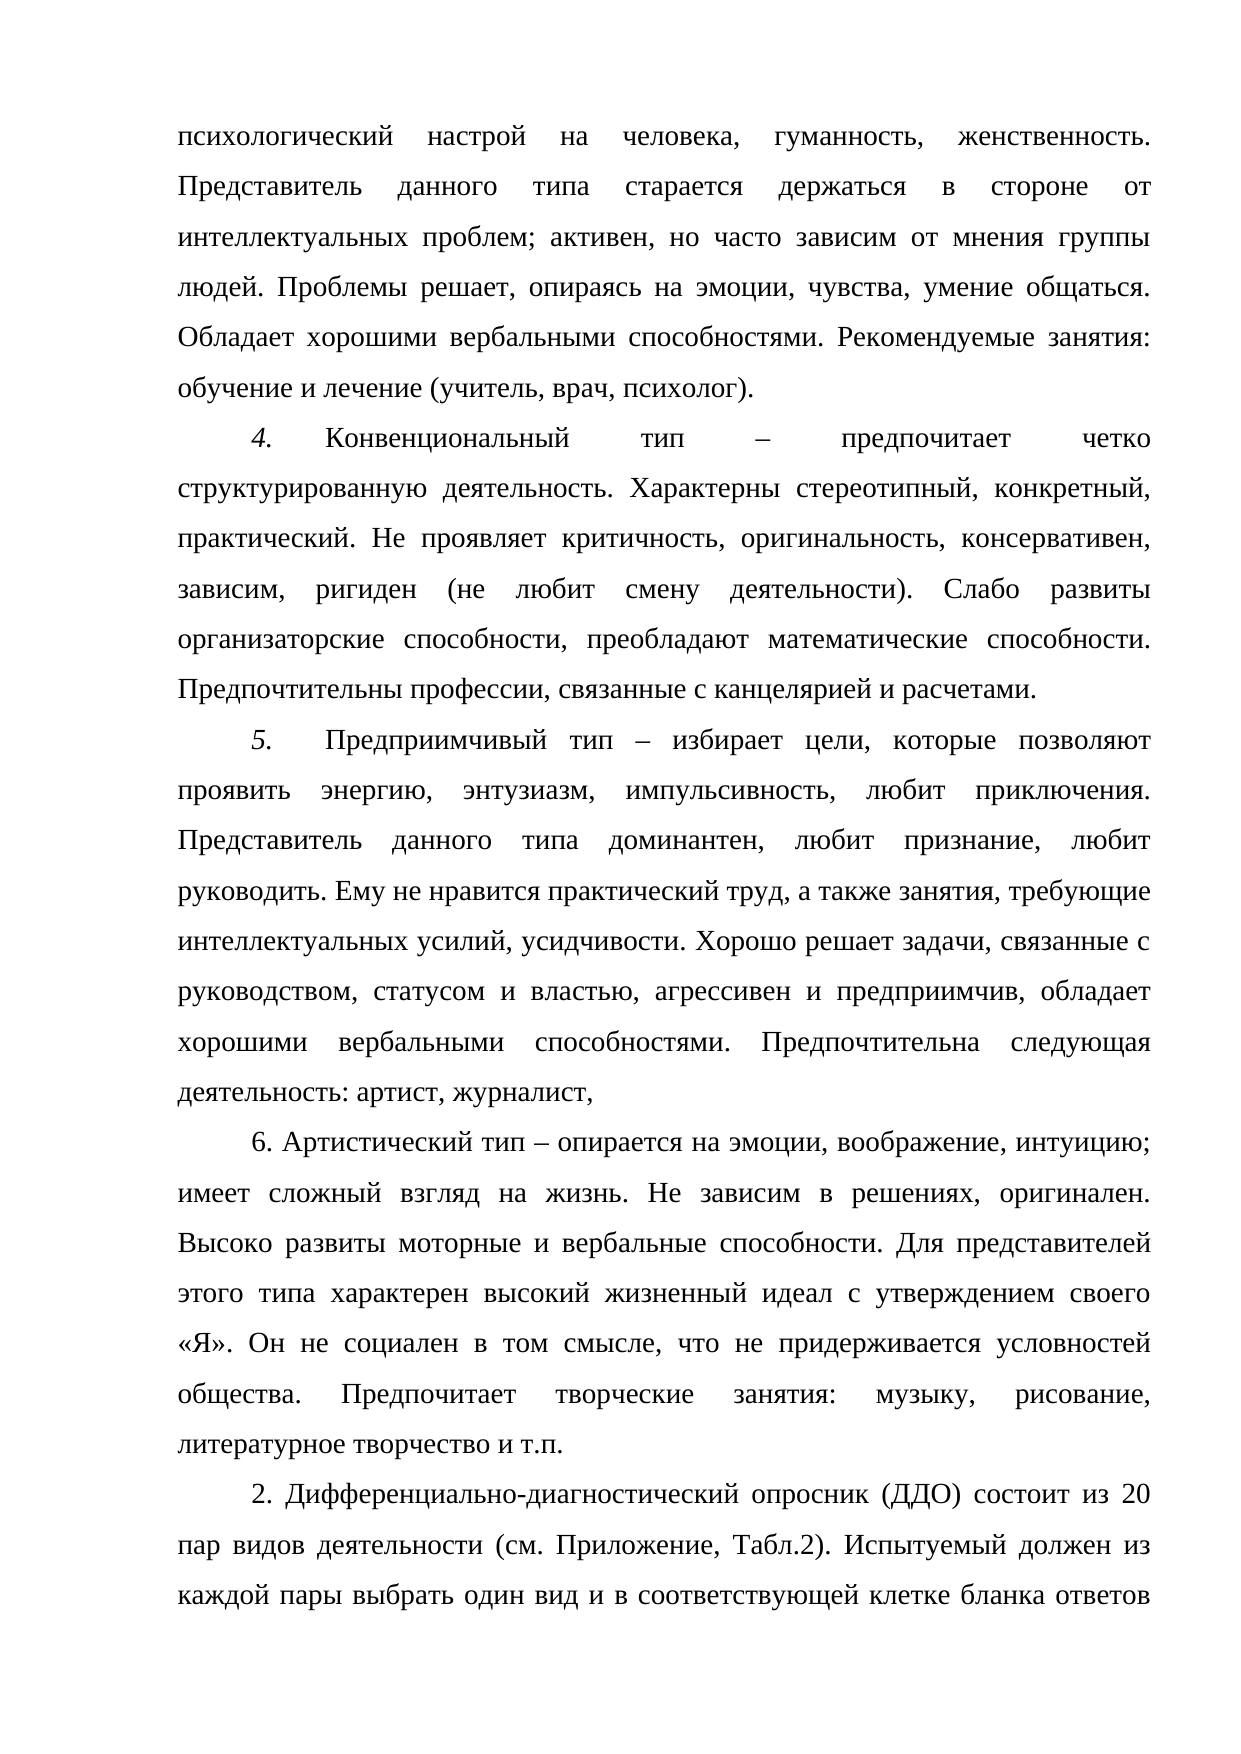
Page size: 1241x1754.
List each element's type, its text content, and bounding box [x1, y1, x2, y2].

list Конвенциональный тип – предпочитает четко структурированную деятельность. Характерны стереотипный, конкретный, практический. Не проявляет критичность, оригинальность, консервативен, зависим, ригиден (не любит смену деятельности). Слабо развиты организаторские способности, преобладают математические способности. Предпочтительны профессии, связанные с канцелярией и расчетами. [177, 420, 1152, 705]
list Предприимчивый тип – избирает цели, которые позволяют проявить энергию, энтузиазм, импульсивность, любит приключения. Представитель данного типа доминантен, любит признание, любит руководить. Ему не нравится практический труд, а также занятия, требующие интеллектуальных усилий, усидчивости. Хорошо решает задачи, связанные с руководством, статусом и властью, агрессивен и предприимчив, обладает хорошими вербальными способностями. Предпочтительна следующая деятельность: артист, журналист, [177, 722, 1152, 1108]
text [177, 1477, 1152, 1611]
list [177, 118, 1152, 403]
text 6. Артистический тип – опирается на эмоции, воображение, интуицию; имеет сложный взгляд на жизнь. Не зависим в решениях, оригинален. Высоко развиты моторные и вербальные способности. Для представителей этого типа характерен высокий жизненный идеал с утверждением своего «Я». Он не социален в том смысле, что не придерживается условностей общества. Предпочитает творческие занятия: музыку, рисование, литературное творчество и т.п. [177, 1124, 1152, 1460]
